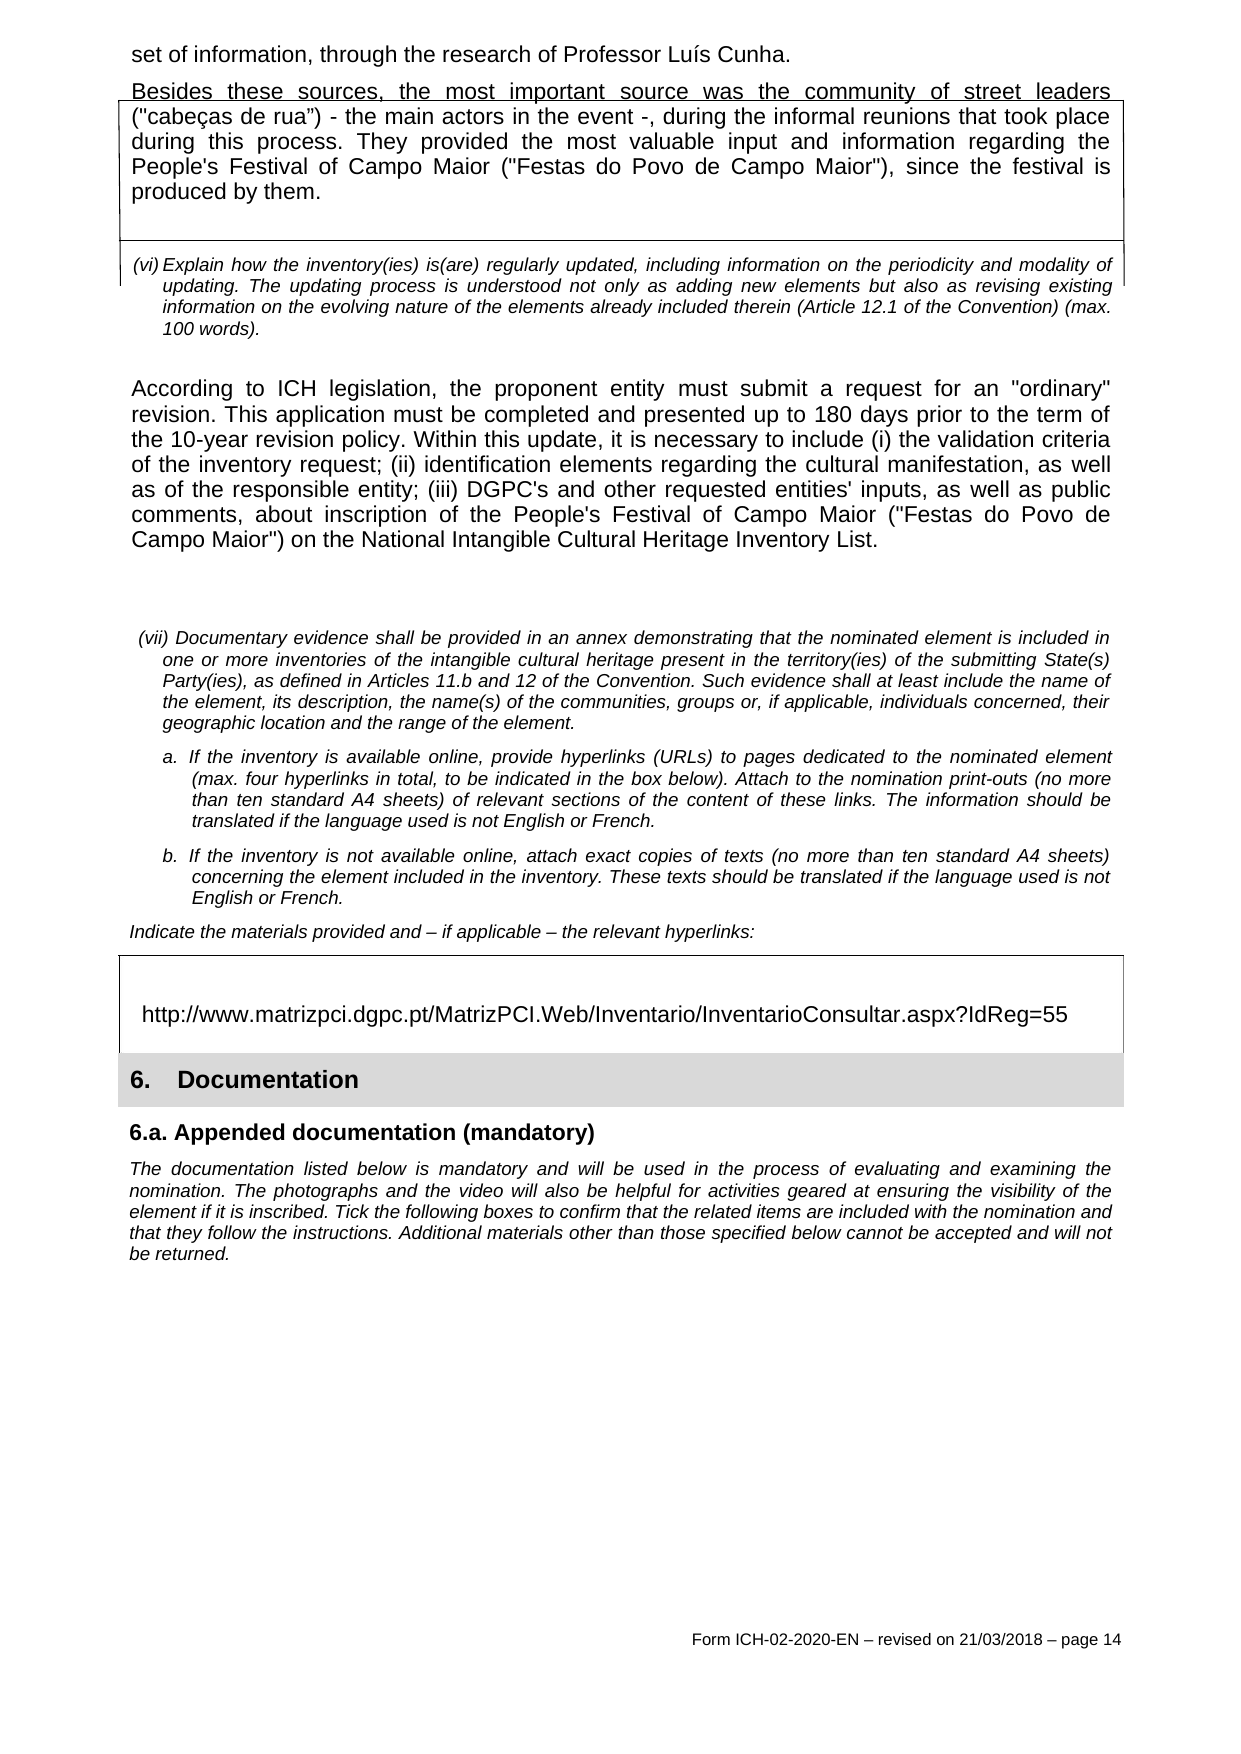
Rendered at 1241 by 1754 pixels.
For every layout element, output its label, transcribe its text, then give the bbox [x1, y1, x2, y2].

list If the inventory is available online, provide hyperlinks (URLs) to pages dedicated to the nominated element (max. four hyperlinks in total, to be indicated in the box below). Attach to the nomination print-outs (no more than ten standard A4 sheets) of relevant sections of the content of these links. The information should be translated if the language used is not English or French. [162, 747, 1113, 832]
text Indicate the materials provided and – if applicable – the relevant hyperlinks: [129, 921, 1123, 943]
list Explain how the inventory(ies) is(are) regularly updated, including information on the periodicity and modality of updating. The updating process is understood not only as adding new elements but also as revising existing information on the evolving nature of the elements already included therein (Article 12.1 of the Convention) (max. 100 words). [133, 254, 1113, 339]
text Form ICH-02-2020-EN – revised on 21/03/2018 – page 14 [692, 1629, 1123, 1649]
text According to ICH legislation, the proponent entity must submit a request for an "ordinary" revision. This application must be completed and presented up to 180 days prior to the term of the 10-year revision policy. Within this update, it is necessary to include (i) the validation criteria of the inventory request; (ii) identification elements regarding the cultural manifestation, as well as of the responsible entity; (iii) DGPC's and other requested entities' inputs, as well as public comments, about inscription of the People's Festival of Campo Maior ("Festas do Povo de Campo Maior") on the National Intangible Cultural Heritage Inventory List. [131, 377, 1111, 552]
text set of information, through the research of Professor Luís Cunha. [131, 41, 1123, 67]
picture [118, 955, 1124, 1107]
text 6.a. Appended documentation (mandatory) [129, 1119, 1123, 1145]
list Documentation [130, 1065, 1123, 1094]
text The documentation listed below is mandatory and will be used in the process of evaluating and examining the nomination. The photographs and the video will also be helpful for activities geared at ensuring the visibility of the element if it is inscribed. Tick the following boxes to confirm that the related items are included with the nomination and that they follow the instructions. Additional materials other than those specified below cannot be accepted and will not be returned. [129, 1159, 1113, 1264]
list If the inventory is not available online, attach exact copies of texts (no more than ten standard A4 sheets) concerning the element included in the inventory. These texts should be translated if the language used is not English or French. [162, 845, 1111, 908]
list Documentary evidence shall be provided in an annex demonstrating that the nominated element is included in one or more inventories of the intangible cultural heritage present in the territory(ies) of the submitting State(s) Party(ies), as defined in Articles 11.b and 12 of the Convention. Such evidence shall at least include the name of the element, its description, the name(s) of the communities, groups or, if applicable, individuals concerned, their geographic location and the range of the element. [138, 628, 1111, 733]
text Besides these sources, the most important source was the community of street leaders ("cabeças de rua”) - the main actors in the event -, during the informal reunions that took place during this process. They provided the most valuable input and information regarding the People's Festival of Campo Maior ("Festas do Povo de Campo Maior"), since the festival is produced by them. [131, 101, 1111, 204]
text http://www.matrizpci.dgpc.pt/MatrizPCI.Web/Inventario/InventarioConsultar.aspx?IdReg=55 [142, 1001, 1123, 1027]
